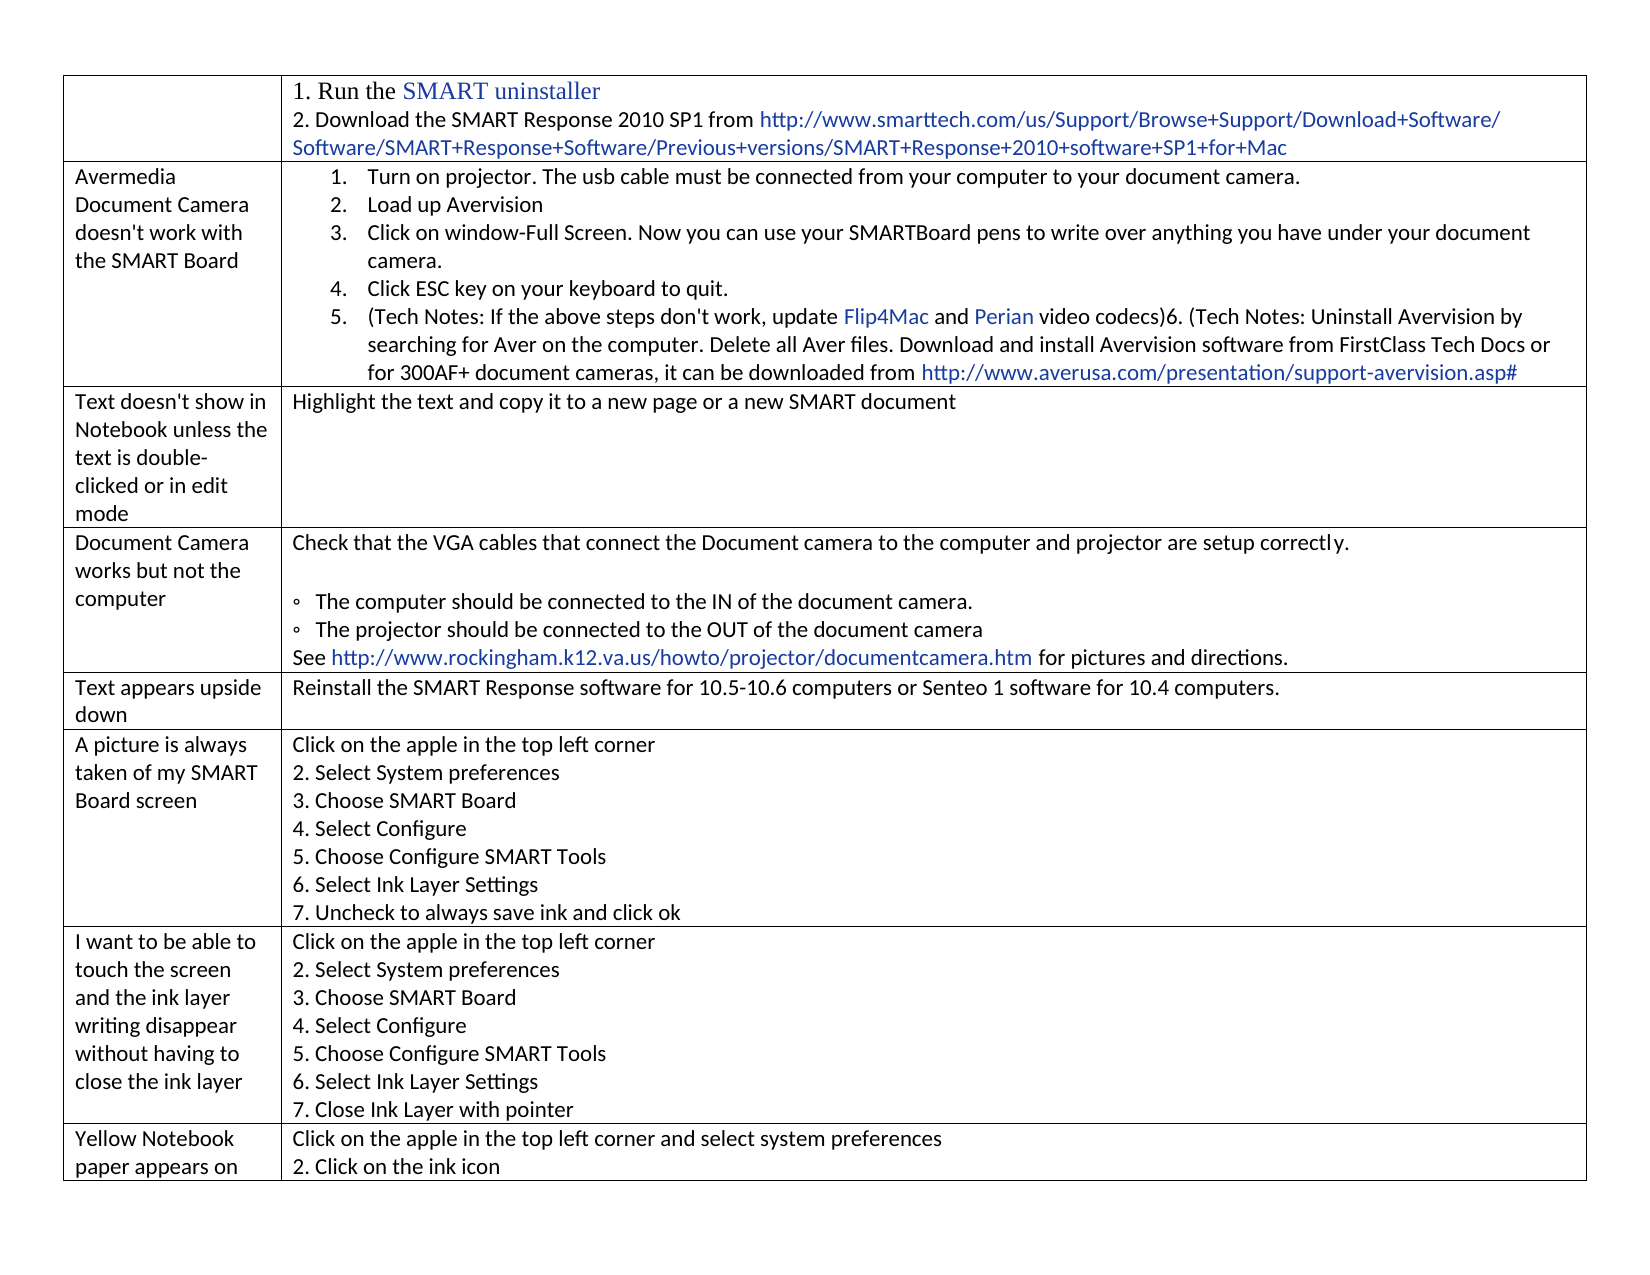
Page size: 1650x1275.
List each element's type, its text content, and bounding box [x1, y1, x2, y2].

table_cell Turn on projector. The usb cable must be connected from your computer to your document camera. Load up Avervision Click on window-Full Screen. Now you can use your SMARTBoard pens to write over anything you have under your document camera. Click ESC key on your keyboard to quit. (Tech Notes: If the above steps don't work, update Flip4Mac and Perian video codecs) 6. (Tech Notes: Uninstall Avervision by searching for Aver on the computer. Delete all Aver files. Download and install Avervision software from FirstClass Tech Docs or for 300AF+ document cameras, it can be downloaded from http://www.averusa.com/presentation/support-avervision.asp# [282, 162, 1586, 386]
table_cell Click on the apple in the top left corner 2. Select System preferences 3. Choose SMART Board 4. Select Configure 5. Choose Configure SMART Tools 6. Select Ink Layer Settings 7. Uncheck to always save ink and click ok [282, 730, 1586, 926]
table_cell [282, 76, 1586, 161]
table_cell Reinstall the SMART Response software for 10.5-10.6 computers or Senteo 1 software for 10.4 computers. [282, 673, 1586, 729]
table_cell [64, 1124, 281, 1180]
table_cell Click on the apple in the top left corner 2. Select System preferences 3. Choose SMART Board 4. Select Configure 5. Choose Configure SMART Tools 6. Select Ink Layer Settings 7. Close Ink Layer with pointer [282, 927, 1586, 1123]
table_cell Check that the VGA cables that connect the Document camera to the computer and projector are setup correctly. The computer should be connected to the IN of the document camera. The projector should be connected to the OUT of the document camera See http://www.rockingham.k12.va.us/howto/projector/documentcamera.htm for pictures and directions. [282, 528, 1586, 672]
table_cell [282, 1124, 1586, 1180]
table_cell A picture is always taken of my SMART Board screen [64, 730, 281, 926]
table_cell Text appears upside down [64, 673, 281, 729]
table_cell Highlight the text and copy it to a new page or a new SMART document [282, 387, 1586, 527]
table_cell I want to be able to touch the screen and the ink layer writing disappear without having to close the ink layer [64, 927, 281, 1123]
table_cell Avermedia Document Camera doesn't work with the SMART Board [64, 162, 281, 386]
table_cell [64, 76, 281, 161]
table_cell Document Camera works but not the computer [64, 528, 281, 672]
table_cell Text doesn't show in Notebook unless the text is double-clicked or in edit mode [64, 387, 281, 527]
